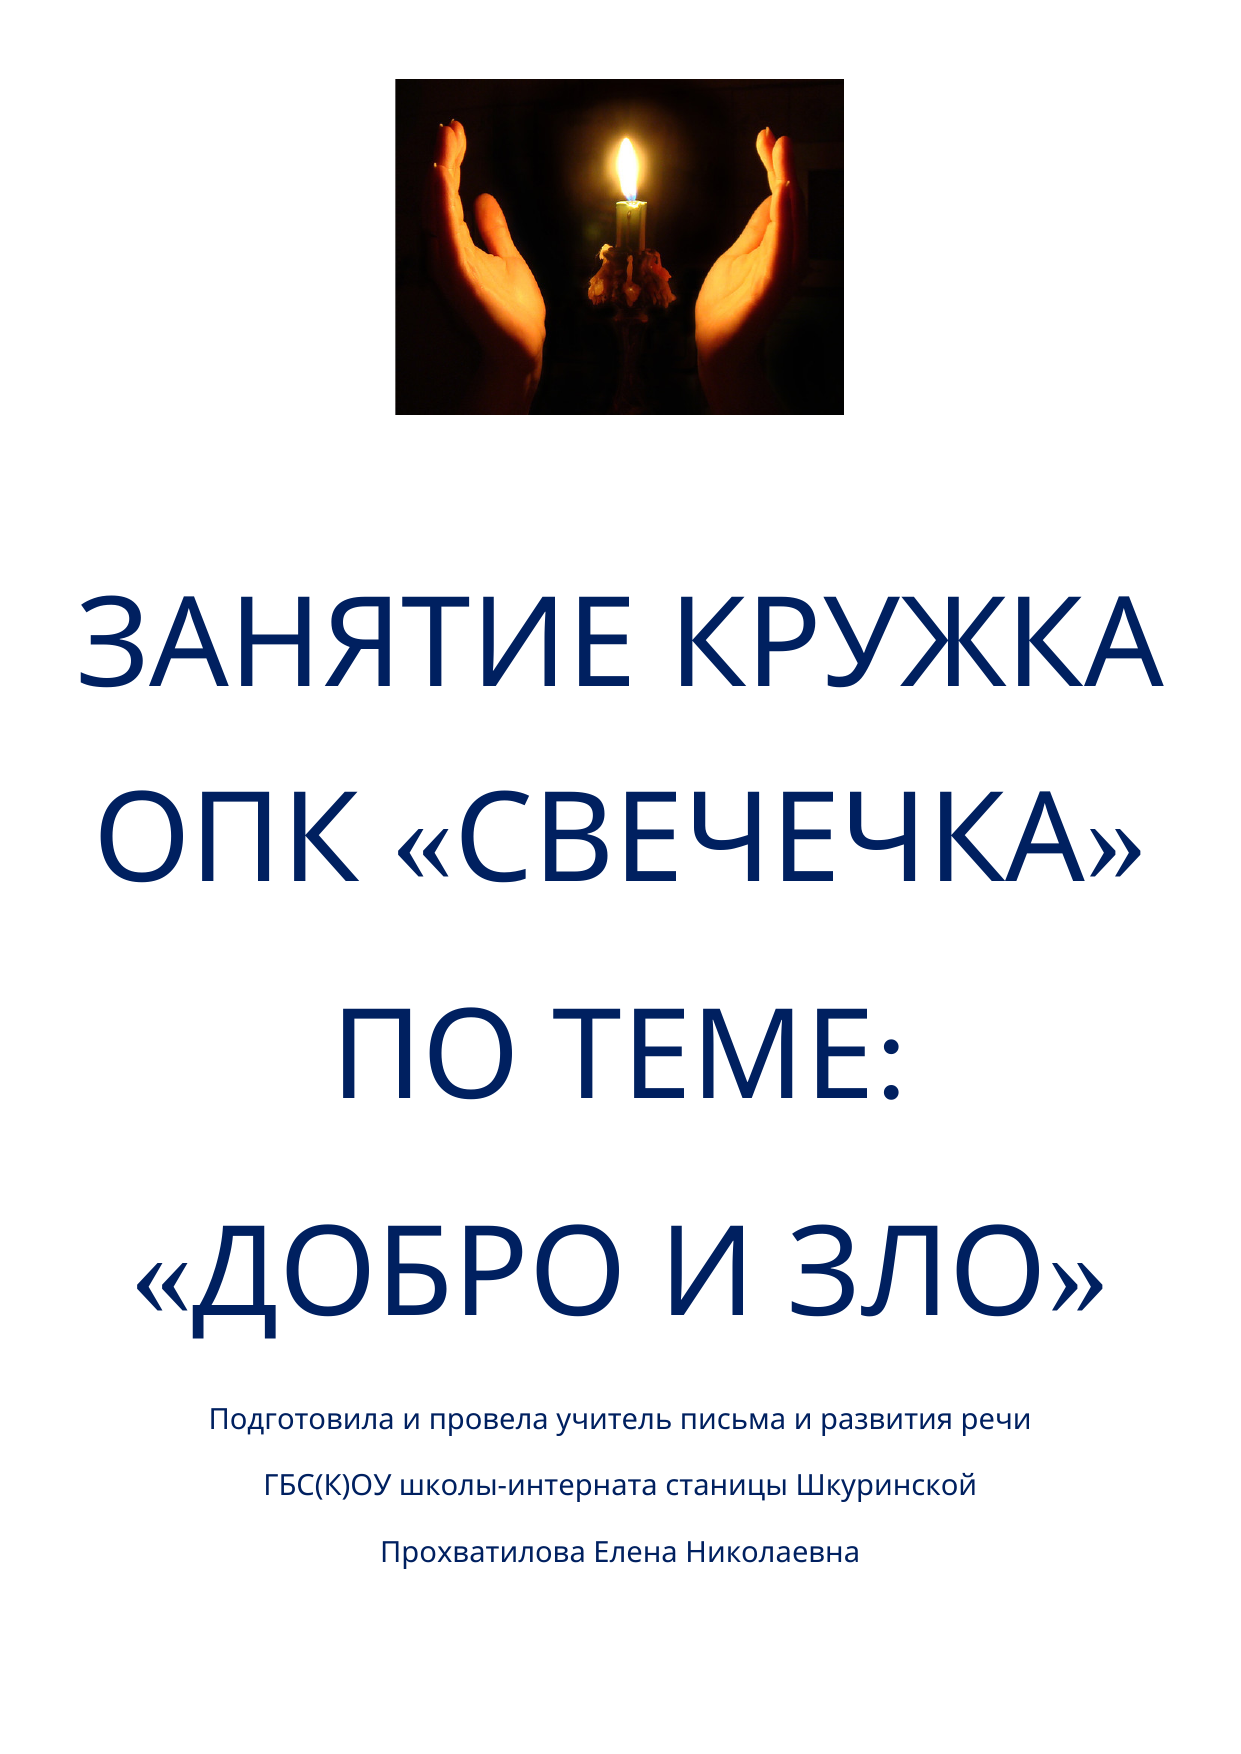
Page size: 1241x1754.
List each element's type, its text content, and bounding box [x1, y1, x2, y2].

text «ДОБРО И ЗЛО» [59, 1182, 1181, 1352]
picture [395, 79, 844, 414]
text Подготовила и провела учитель письма и развития речи [59, 1398, 1181, 1438]
text Прохватилова Елена Николаевна [59, 1531, 1181, 1571]
text ПО ТЕМЕ: [59, 965, 1181, 1135]
text ЗАНЯТИЕ КРУЖКА ОПК «СВЕЧЕЧКА» [59, 552, 1181, 918]
text ГБС(К)ОУ школы-интерната станицы Шкуринской [59, 1465, 1181, 1504]
